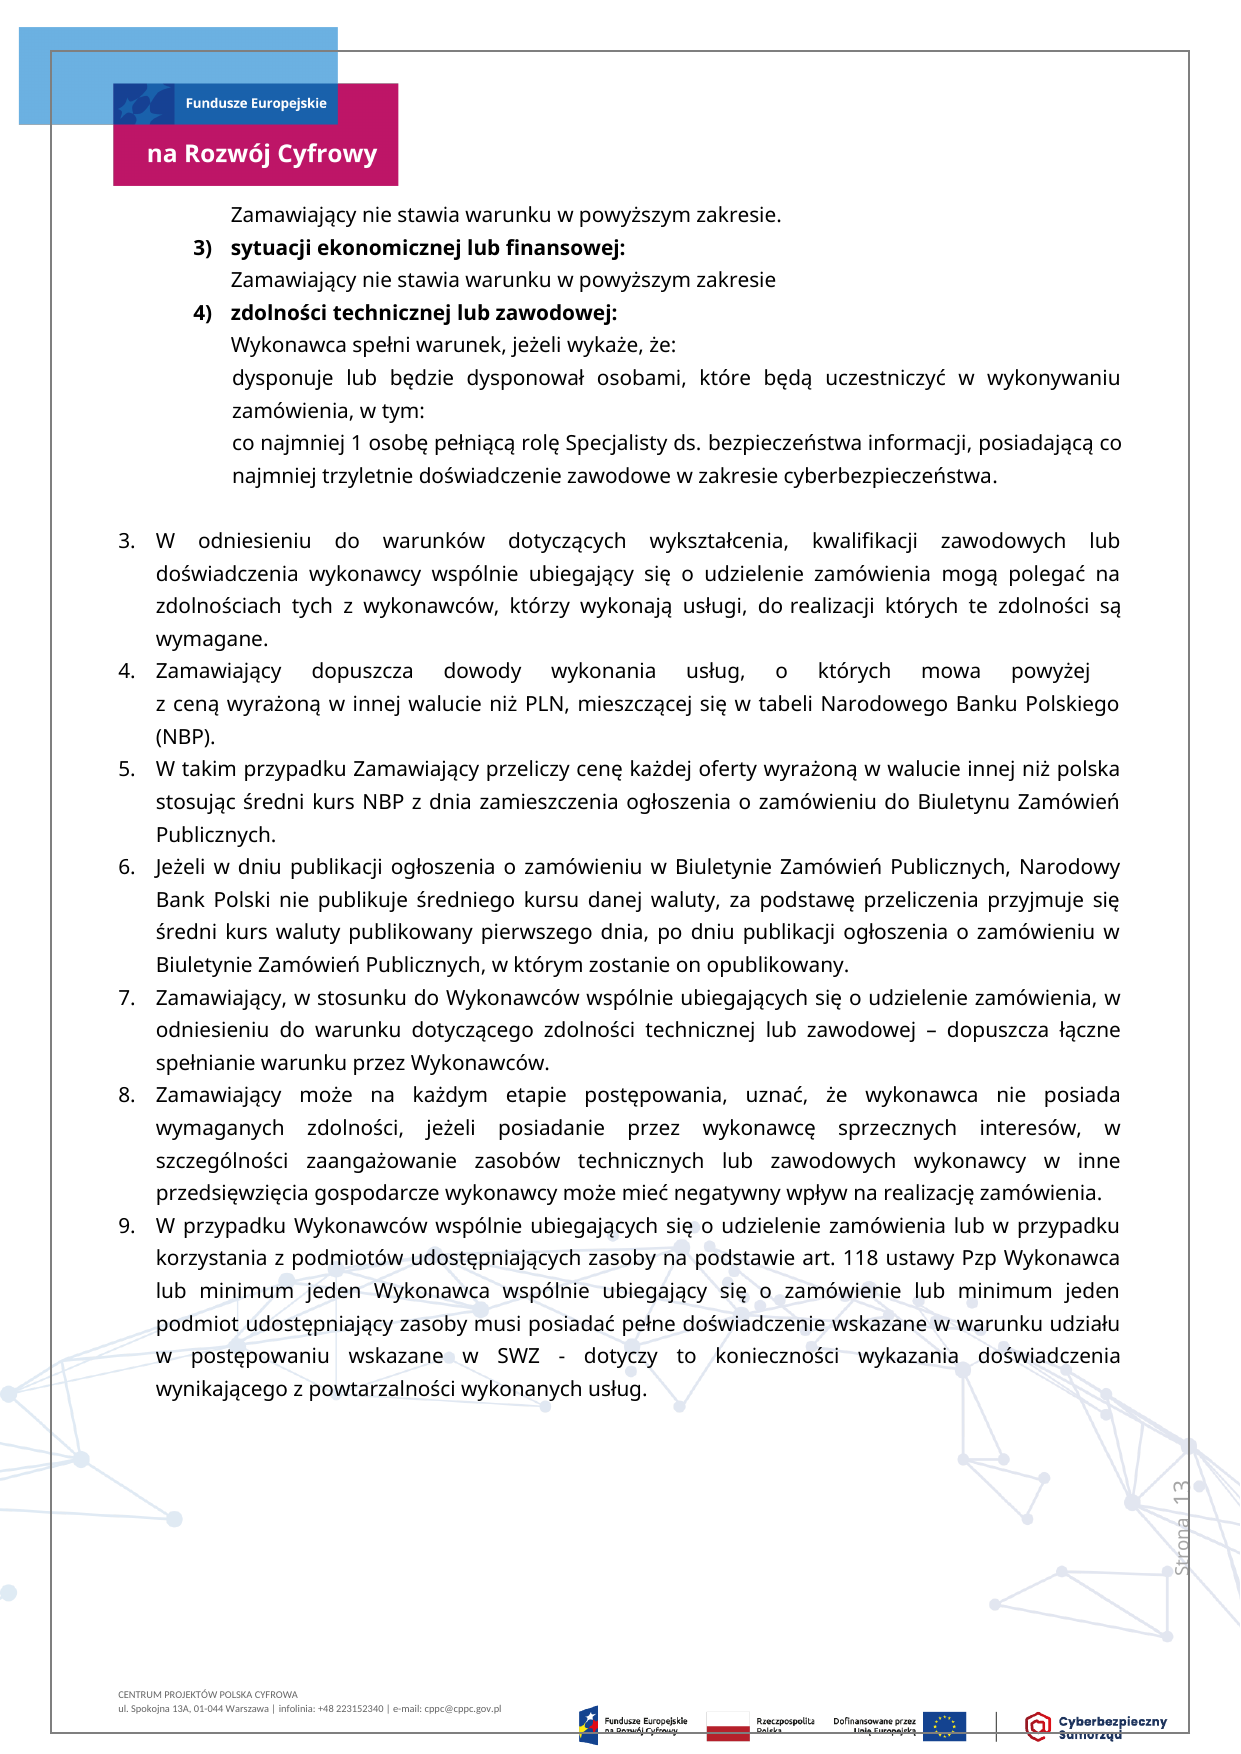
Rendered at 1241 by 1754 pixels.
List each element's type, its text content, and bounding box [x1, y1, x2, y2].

list Jeżeli w dniu publikacji ogłoszenia o zamówieniu w Biuletynie Zamówień Publicznych, Narodowy Bank Polski nie publikuje średniego kursu danej waluty, za podstawę przeliczenia przyjmuje się średni kurs waluty publikowany pierwszego dnia, po dniu publikacji ogłoszenia o zamówieniu w Biuletynie Zamówień Publicznych, w którym zostanie on opublikowany. [118, 852, 1122, 978]
picture [52, 52, 399, 186]
list sytuacji ekonomicznej lub finansowej: [193, 233, 1122, 261]
picture [18, 27, 399, 186]
text Wykonawca spełni warunek, jeżeli wykaże, że: [157, 331, 1122, 359]
picture [1179, 1542, 1187, 1548]
list Zamawiający dopuszcza dowody wykonania usług, o których mowa powyżej z ceną wyrażoną w innej walucie niż PLN, mieszczącej się w tabeli Narodowego Banku Polskiego (NBP). [118, 657, 1122, 750]
list W przypadku Wykonawców wspólnie ubiegających się o udzielenie zamówienia lub w przypadku korzystania z podmiotów udostępniających zasoby na podstawie art. 118 ustawy Pzp Wykonawca lub minimum jeden Wykonawca wspólnie ubiegający się o zamówienie lub minimum jeden podmiot udostępniający zasoby musi posiadać pełne doświadczenie wskazane w warunku udziału w postępowaniu wskazane w SWZ - dotyczy to konieczności wykazania doświadczenia wynikającego z powtarzalności wykonanych usług. [118, 1211, 1122, 1402]
list zdolności technicznej lub zawodowej: [193, 298, 1122, 326]
text Zamawiający nie stawia warunku w powyższym zakresie. [157, 200, 1122, 229]
list co najmniej 1 osobę pełniącą rolę Specjalisty ds. bezpieczeństwa informacji, posiadającą co najmniej trzyletnie doświadczenie zawodowe w zakresie cyberbezpieczeństwa. [232, 428, 1122, 489]
list Zamawiający, w stosunku do Wykonawców wspólnie ubiegających się o udzielenie zamówienia, w odniesieniu do warunku dotyczącego zdolności technicznej lub zawodowej – dopuszcza łączne spełnianie warunku przez Wykonawców. [118, 983, 1122, 1076]
list dysponuje lub będzie dysponował osobami, które będą uczestniczyć w wykonywaniu zamówienia, w tym: [232, 363, 1122, 424]
list W takim przypadku Zamawiający przeliczy cenę każdej oferty wyrażoną w walucie innej niż polska stosując średni kurs NBP z dnia zamieszczenia ogłoszenia o zamówieniu do Biuletynu Zamówień Publicznych. [118, 754, 1122, 848]
list Zamawiający może na każdym etapie postępowania, uznać, że wykonawca nie posiada wymaganych zdolności, jeżeli posiadanie przez wykonawcę sprzecznych interesów, w szczególności zaangażowanie zasobów technicznych lub zawodowych wykonawcy w inne przedsięwzięcia gospodarcze wykonawcy może mieć negatywny wpływ na realizację zamówienia. [118, 1081, 1122, 1207]
list W odniesieniu do warunków dotyczących wykształcenia, kwalifikacji zawodowych lub doświadczenia wykonawcy wspólnie ubiegający się o udzielenie zamówienia mogą polegać na zdolnościach tych z wykonawców, którzy wykonają usługi, do realizacji których te zdolności są wymagane. [118, 526, 1122, 652]
picture [52, 1221, 1188, 1732]
picture [1179, 1532, 1188, 1537]
picture [0, 1221, 1240, 1754]
text Zamawiający nie stawia warunku w powyższym zakresie [231, 265, 1122, 294]
